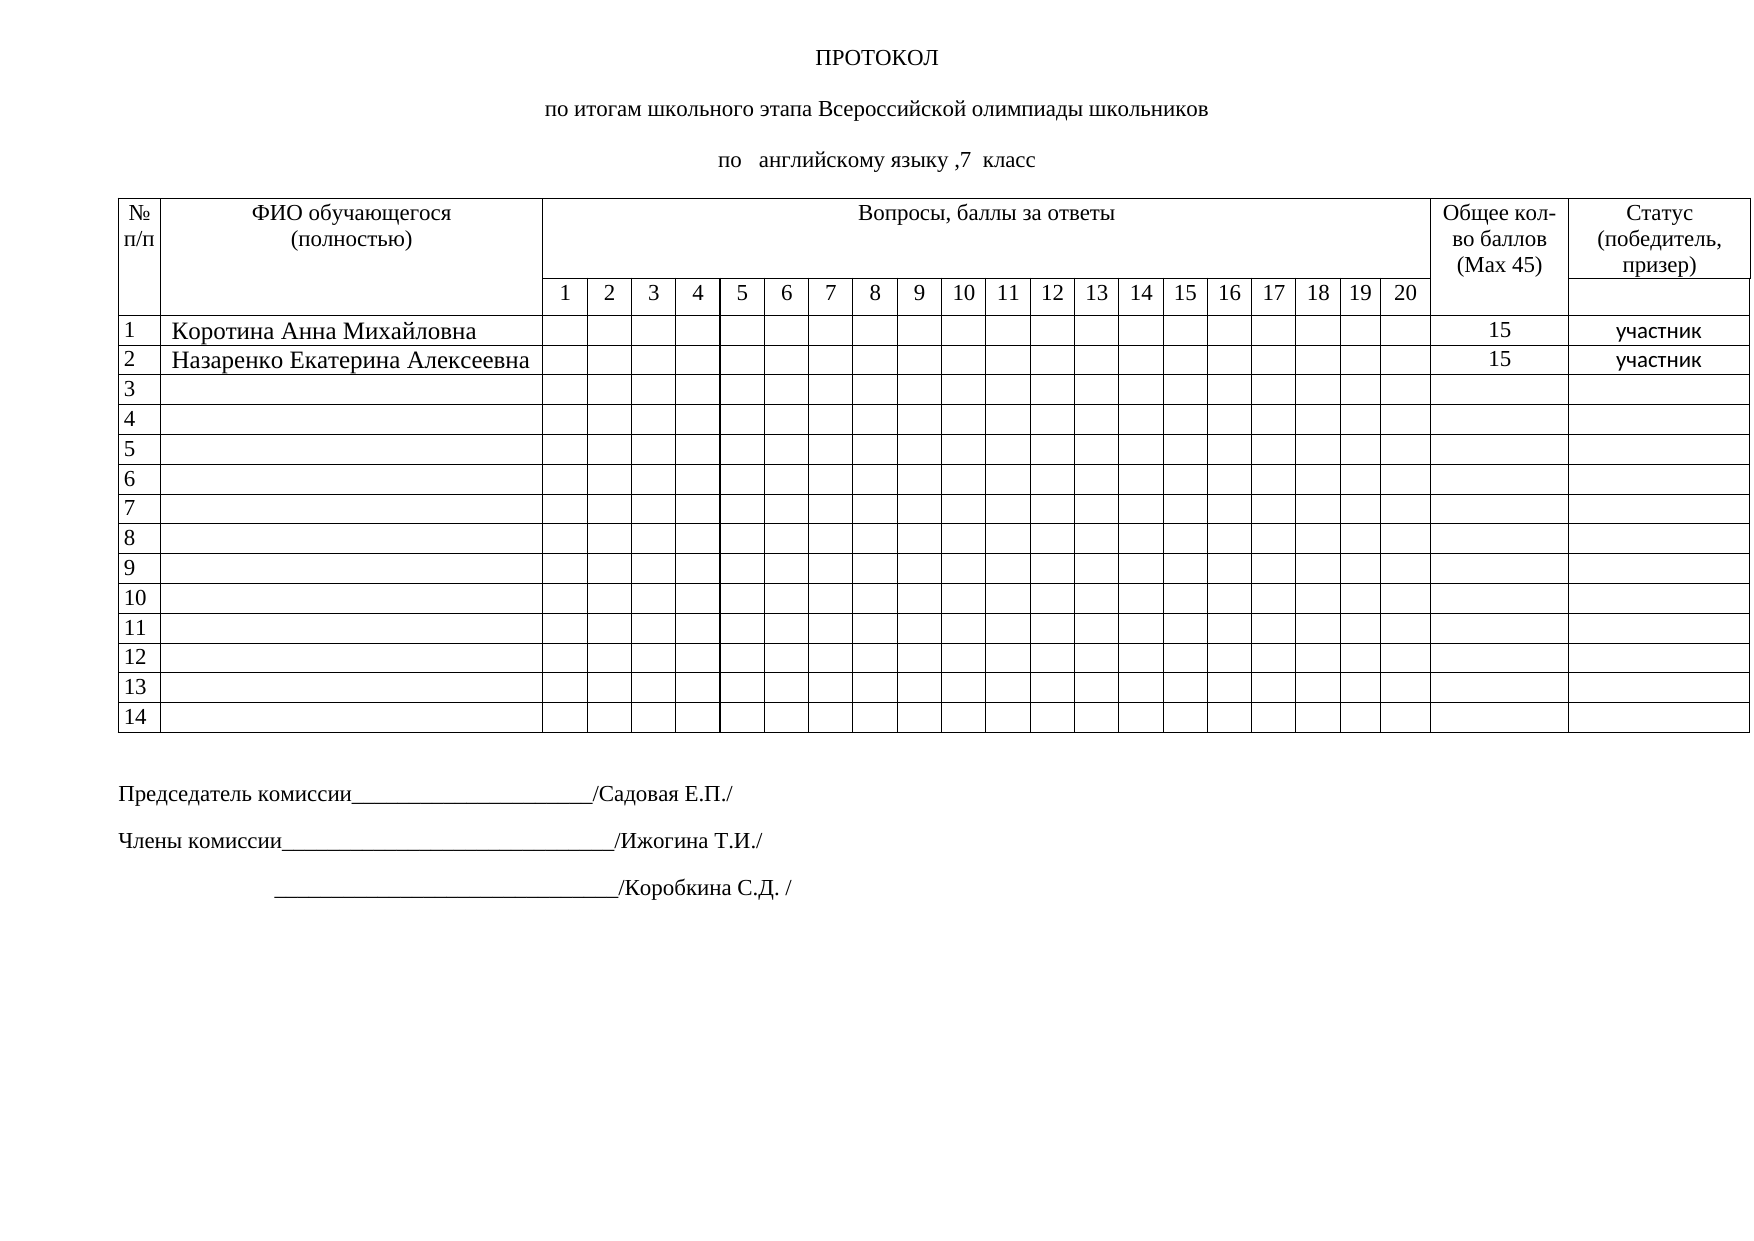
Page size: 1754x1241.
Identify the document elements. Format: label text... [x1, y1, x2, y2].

table_cell [1031, 465, 1074, 493]
table_cell [1075, 644, 1118, 672]
table_cell [898, 316, 941, 344]
table_cell 11 [986, 279, 1030, 315]
table_cell 9 [119, 554, 160, 583]
table_cell [986, 435, 1030, 464]
table_cell [809, 524, 852, 553]
table_cell [986, 405, 1030, 434]
table_cell [942, 495, 985, 523]
table_cell [986, 673, 1030, 702]
table_cell [632, 614, 675, 642]
table_cell [161, 435, 542, 464]
table_cell [1208, 614, 1251, 642]
table_cell [161, 584, 542, 613]
table_cell [632, 495, 675, 523]
table_cell [1075, 435, 1118, 464]
table_cell [942, 614, 985, 642]
table_cell [676, 435, 719, 464]
table_cell [1031, 524, 1074, 553]
table_cell [676, 584, 719, 613]
table_cell [1119, 703, 1163, 732]
table_cell [543, 346, 587, 374]
table_cell 20 [1381, 279, 1430, 315]
text по итогам школьного этапа Всероссийской олимпиады школьников [118, 95, 1636, 122]
table_cell [1075, 614, 1118, 642]
table_cell [588, 644, 631, 672]
table_cell [721, 316, 764, 344]
table_cell [765, 375, 808, 404]
table_cell [1164, 554, 1207, 583]
table_cell [986, 346, 1030, 374]
table_cell [1031, 375, 1074, 404]
table_cell [1341, 346, 1380, 374]
table_cell 15 [1164, 279, 1207, 315]
table_cell [1431, 703, 1568, 732]
table_cell [765, 495, 808, 523]
table_cell [1208, 435, 1251, 464]
table_cell [632, 346, 675, 374]
table_cell [1119, 405, 1163, 434]
table_cell [161, 644, 542, 672]
table_cell [632, 316, 675, 344]
table_cell [765, 703, 808, 732]
table_cell [632, 375, 675, 404]
table_cell [1341, 435, 1380, 464]
table_cell [161, 495, 542, 523]
table_header № п/п [119, 199, 160, 315]
table_cell [1164, 346, 1207, 374]
table_cell [1031, 584, 1074, 613]
table_cell [853, 316, 897, 344]
table_cell [1341, 524, 1380, 553]
table_cell [809, 673, 852, 702]
table_header Вопросы, баллы за ответы [543, 199, 1430, 278]
table_cell [543, 673, 587, 702]
table_cell [1569, 524, 1749, 553]
table_cell [1296, 614, 1340, 642]
table_cell 3 [119, 375, 160, 404]
table_cell [721, 346, 764, 374]
table_cell [543, 405, 587, 434]
table_cell [898, 405, 941, 434]
table_cell [1252, 346, 1295, 374]
table_cell [1296, 375, 1340, 404]
table_cell 16 [1208, 279, 1251, 315]
table_cell [1381, 435, 1430, 464]
table_cell [1341, 375, 1380, 404]
table_cell [898, 435, 941, 464]
table_cell [898, 673, 941, 702]
table_cell 15 [1431, 346, 1568, 374]
table_cell [1569, 375, 1749, 404]
table_cell [853, 375, 897, 404]
table_cell [809, 405, 852, 434]
table_cell [721, 465, 764, 493]
table_cell [1119, 644, 1163, 672]
table_cell [1208, 703, 1251, 732]
table_cell [543, 375, 587, 404]
table_cell [1208, 584, 1251, 613]
table_cell [1208, 375, 1251, 404]
table_cell [1569, 614, 1749, 642]
table_cell 2 [588, 279, 631, 315]
table_cell [632, 465, 675, 493]
table_cell [1431, 584, 1568, 613]
table_cell 17 [1252, 279, 1295, 315]
table_cell [1431, 614, 1568, 642]
table_cell [1164, 465, 1207, 493]
table_cell [1075, 584, 1118, 613]
table_cell [676, 495, 719, 523]
table_cell [632, 584, 675, 613]
table_cell [588, 614, 631, 642]
table_cell [898, 644, 941, 672]
table_cell [853, 584, 897, 613]
table_cell 10 [942, 279, 985, 315]
table_cell [721, 584, 764, 613]
table_cell [588, 524, 631, 553]
table_cell [1296, 673, 1340, 702]
table_cell [632, 673, 675, 702]
table_cell [1381, 405, 1430, 434]
table_cell [1208, 524, 1251, 553]
table_cell 10 [119, 584, 160, 613]
table_cell [1431, 465, 1568, 493]
table_cell [1075, 375, 1118, 404]
table_cell [1381, 375, 1430, 404]
table_cell 4 [676, 279, 719, 315]
table_cell [1031, 346, 1074, 374]
table_cell [1341, 614, 1380, 642]
table_cell [588, 375, 631, 404]
table_cell [1341, 584, 1380, 613]
table_cell [1252, 375, 1295, 404]
table_cell [632, 435, 675, 464]
table_cell [1431, 673, 1568, 702]
table_cell 8 [853, 279, 897, 315]
table_cell [853, 495, 897, 523]
table_cell [809, 703, 852, 732]
table_cell [1341, 316, 1380, 344]
table_cell [898, 703, 941, 732]
table_cell 6 [765, 279, 808, 315]
table_cell [765, 584, 808, 613]
table_cell [161, 465, 542, 493]
table_cell [1252, 524, 1295, 553]
table_cell [1569, 465, 1749, 493]
table_cell 18 [1296, 279, 1340, 315]
table_cell [1431, 644, 1568, 672]
table_cell [1252, 584, 1295, 613]
table_cell [676, 673, 719, 702]
table_cell [1252, 554, 1295, 583]
table_cell [1431, 405, 1568, 434]
table_cell [1031, 495, 1074, 523]
table_cell [1075, 346, 1118, 374]
table_cell [1208, 644, 1251, 672]
table_cell [986, 465, 1030, 493]
table_cell [986, 375, 1030, 404]
table_cell [1164, 673, 1207, 702]
table_cell [853, 465, 897, 493]
table_cell 9 [898, 279, 941, 315]
table_cell [1296, 644, 1340, 672]
table_cell [1252, 405, 1295, 434]
table_cell [543, 316, 587, 344]
table_cell [676, 614, 719, 642]
table_cell [543, 703, 587, 732]
table_cell [942, 554, 985, 583]
table_cell [809, 435, 852, 464]
table_cell [632, 644, 675, 672]
table_cell [588, 465, 631, 493]
table_cell [1381, 346, 1430, 374]
table_cell [942, 465, 985, 493]
text ПРОТОКОЛ [118, 44, 1636, 71]
table_cell 12 [1031, 279, 1074, 315]
table_cell [1252, 435, 1295, 464]
table_cell [809, 554, 852, 583]
table_cell 5 [119, 435, 160, 464]
table_cell [765, 644, 808, 672]
table_cell [1208, 405, 1251, 434]
table_cell [942, 644, 985, 672]
table_cell [765, 465, 808, 493]
table_cell [588, 554, 631, 583]
table_cell [543, 465, 587, 493]
table_cell [1031, 703, 1074, 732]
table_cell [161, 554, 542, 583]
table_cell [721, 614, 764, 642]
table_cell [1119, 435, 1163, 464]
table_cell [898, 495, 941, 523]
table_cell [1164, 614, 1207, 642]
table_cell [1031, 405, 1074, 434]
table_cell [588, 316, 631, 344]
table_cell 3 [632, 279, 675, 315]
table_cell [676, 375, 719, 404]
table_cell [1208, 673, 1251, 702]
table_cell [588, 673, 631, 702]
table_cell [942, 346, 985, 374]
table_cell [765, 316, 808, 344]
table_header Общее кол-во баллов (Max 45) [1431, 199, 1568, 315]
table_cell 2 [119, 346, 160, 374]
table_cell [809, 584, 852, 613]
table_cell [1341, 554, 1380, 583]
table_cell [765, 405, 808, 434]
table_cell [898, 346, 941, 374]
table_cell [1252, 614, 1295, 642]
table_cell [1164, 644, 1207, 672]
table_cell [765, 614, 808, 642]
table_header Статус (победитель, призер) [1569, 199, 1750, 278]
table_cell [1164, 703, 1207, 732]
table_cell [676, 405, 719, 434]
table_cell [721, 375, 764, 404]
table_cell [765, 524, 808, 553]
table_cell [853, 346, 897, 374]
table_cell [1208, 495, 1251, 523]
table_cell [721, 495, 764, 523]
table_cell [588, 435, 631, 464]
text ______________________________/Коробкина С.Д. / [118, 874, 1636, 901]
table_cell [632, 554, 675, 583]
table_cell [1296, 703, 1340, 732]
table_cell 14 [119, 703, 160, 732]
table_cell [1296, 524, 1340, 553]
table_cell [588, 495, 631, 523]
table_cell [543, 584, 587, 613]
table_cell [1119, 524, 1163, 553]
table_cell [1119, 584, 1163, 613]
table_cell 13 [1075, 279, 1118, 315]
table_cell [1431, 554, 1568, 583]
table_cell [1075, 554, 1118, 583]
table_cell [161, 614, 542, 642]
text Председатель комиссии_____________________/Садовая Е.П./ [118, 780, 1636, 806]
table_cell [942, 673, 985, 702]
table_cell [543, 644, 587, 672]
table_cell [161, 524, 542, 553]
table_cell [1119, 316, 1163, 344]
table_cell [721, 644, 764, 672]
table_cell [1119, 554, 1163, 583]
table_cell 1 [543, 279, 587, 315]
table_cell Коротина Анна Михайловна [161, 316, 542, 344]
table_cell [632, 405, 675, 434]
text Члены комиссии_____________________________/Ижогина Т.И./ [118, 827, 1636, 853]
table_cell [721, 703, 764, 732]
table_cell [986, 316, 1030, 344]
table_cell [1075, 465, 1118, 493]
table_cell 5 [721, 279, 764, 315]
table_cell [853, 673, 897, 702]
table_cell [809, 346, 852, 374]
table_cell [1431, 524, 1568, 553]
table_cell [1569, 644, 1749, 672]
table_cell [1569, 703, 1749, 732]
table_cell [1296, 316, 1340, 344]
table_cell [1031, 673, 1074, 702]
table_cell [1296, 405, 1340, 434]
table_cell [1164, 524, 1207, 553]
table_cell [1075, 703, 1118, 732]
table_cell [1296, 554, 1340, 583]
table_cell [676, 465, 719, 493]
table_cell [676, 316, 719, 344]
table_cell 12 [119, 644, 160, 672]
table_cell [543, 554, 587, 583]
table_cell [1381, 316, 1430, 344]
table_cell [1569, 405, 1749, 434]
table_cell [1208, 465, 1251, 493]
table_cell [1431, 435, 1568, 464]
table_cell 4 [119, 405, 160, 434]
table_cell [676, 644, 719, 672]
table_cell [1031, 435, 1074, 464]
table_cell [1252, 673, 1295, 702]
table_cell [1381, 614, 1430, 642]
table_cell [161, 673, 542, 702]
table_cell [986, 554, 1030, 583]
table_cell [942, 405, 985, 434]
table_cell [898, 375, 941, 404]
table_cell [1296, 584, 1340, 613]
table_cell участник [1569, 346, 1749, 374]
table_cell 13 [119, 673, 160, 702]
table_cell [898, 524, 941, 553]
table_cell [1381, 584, 1430, 613]
table_cell [1031, 614, 1074, 642]
table_cell [1075, 405, 1118, 434]
table_cell [676, 554, 719, 583]
table_cell [809, 495, 852, 523]
table_cell [986, 614, 1030, 642]
table_cell [1296, 495, 1340, 523]
table_cell [1569, 584, 1749, 613]
table_cell [898, 584, 941, 613]
table_cell [1381, 465, 1430, 493]
table_cell [853, 405, 897, 434]
table_cell [1119, 465, 1163, 493]
table_cell 11 [119, 614, 160, 642]
table_cell [853, 703, 897, 732]
table_cell [765, 346, 808, 374]
table_cell 7 [809, 279, 852, 315]
table_cell [1119, 495, 1163, 523]
table_cell [1075, 673, 1118, 702]
table_cell [1119, 614, 1163, 642]
table_cell [809, 316, 852, 344]
table_cell [765, 673, 808, 702]
table_cell [1381, 495, 1430, 523]
table_cell [1569, 673, 1749, 702]
table_cell [1208, 554, 1251, 583]
table_cell [809, 375, 852, 404]
table_cell [1569, 435, 1749, 464]
table_cell [588, 405, 631, 434]
table_cell 7 [119, 495, 160, 523]
table_cell [1569, 279, 1749, 315]
table_cell [1341, 465, 1380, 493]
table_cell [1252, 644, 1295, 672]
table_cell [676, 524, 719, 553]
table_cell [588, 703, 631, 732]
table_cell [1381, 703, 1430, 732]
table_cell [898, 554, 941, 583]
table_cell [942, 703, 985, 732]
table_cell [1252, 703, 1295, 732]
table_cell [1164, 405, 1207, 434]
table_cell [942, 316, 985, 344]
table_cell [1341, 644, 1380, 672]
table_cell Назаренко Екатерина Алексеевна [161, 346, 542, 374]
table_cell [632, 524, 675, 553]
table_cell [1119, 673, 1163, 702]
table_cell [986, 703, 1030, 732]
table_cell [1381, 554, 1430, 583]
table_cell 14 [1119, 279, 1163, 315]
table_cell [632, 703, 675, 732]
table_cell [1296, 465, 1340, 493]
table_cell [543, 495, 587, 523]
table_cell 1 [119, 316, 160, 344]
table_cell [853, 644, 897, 672]
table_cell [942, 524, 985, 553]
table_cell [543, 435, 587, 464]
table_cell [809, 614, 852, 642]
table_cell [1296, 435, 1340, 464]
table_cell [1075, 495, 1118, 523]
table_cell [942, 435, 985, 464]
table_cell [1381, 644, 1430, 672]
table_cell [161, 405, 542, 434]
table_cell [721, 673, 764, 702]
table_cell [898, 614, 941, 642]
table_cell [1119, 375, 1163, 404]
table_cell [588, 584, 631, 613]
table_cell [853, 554, 897, 583]
table_cell [1341, 495, 1380, 523]
table_cell [809, 465, 852, 493]
table_cell участник [1569, 316, 1749, 344]
table_cell [1431, 375, 1568, 404]
table_cell [1341, 673, 1380, 702]
table_cell [1119, 346, 1163, 374]
table_cell [721, 554, 764, 583]
table_cell [1252, 495, 1295, 523]
table_cell [853, 524, 897, 553]
table_cell [1569, 495, 1749, 523]
table_cell [1431, 495, 1568, 523]
table_cell [1208, 316, 1251, 344]
table_cell 6 [119, 465, 160, 493]
table_cell [942, 584, 985, 613]
table_cell [1031, 644, 1074, 672]
table_cell [161, 375, 542, 404]
table_cell [1164, 375, 1207, 404]
table_cell [588, 346, 631, 374]
table_cell [721, 524, 764, 553]
table_cell [1341, 405, 1380, 434]
table_cell [1164, 584, 1207, 613]
table_cell 8 [119, 524, 160, 553]
table_cell [942, 375, 985, 404]
table_cell [986, 524, 1030, 553]
table_cell [986, 644, 1030, 672]
table_cell [161, 703, 542, 732]
table_cell [1381, 524, 1430, 553]
table_cell [1075, 524, 1118, 553]
table_cell [1164, 435, 1207, 464]
table_cell [1381, 673, 1430, 702]
table_header ФИО обучающегося (полностью) [161, 199, 542, 315]
table_cell [765, 554, 808, 583]
table_cell [853, 435, 897, 464]
table_cell [898, 465, 941, 493]
table_cell [1164, 495, 1207, 523]
table_cell [676, 346, 719, 374]
table_cell [765, 435, 808, 464]
table_cell [986, 495, 1030, 523]
table_cell 19 [1341, 279, 1380, 315]
table_cell [721, 435, 764, 464]
table_cell [1252, 316, 1295, 344]
table_cell [543, 524, 587, 553]
table_cell [1031, 316, 1074, 344]
table_cell [543, 614, 587, 642]
table_cell [1296, 346, 1340, 374]
table_cell [1031, 554, 1074, 583]
table_cell [1208, 346, 1251, 374]
table_cell [1075, 316, 1118, 344]
table_cell [1164, 316, 1207, 344]
table_cell [853, 614, 897, 642]
table_cell 15 [1431, 316, 1568, 344]
text по английскому языку ,7 класс [118, 146, 1636, 173]
table_cell [676, 703, 719, 732]
table_cell [809, 644, 852, 672]
table_cell [986, 584, 1030, 613]
table_cell [721, 405, 764, 434]
table_cell [1341, 703, 1380, 732]
table_cell [1252, 465, 1295, 493]
table_cell [1569, 554, 1749, 583]
